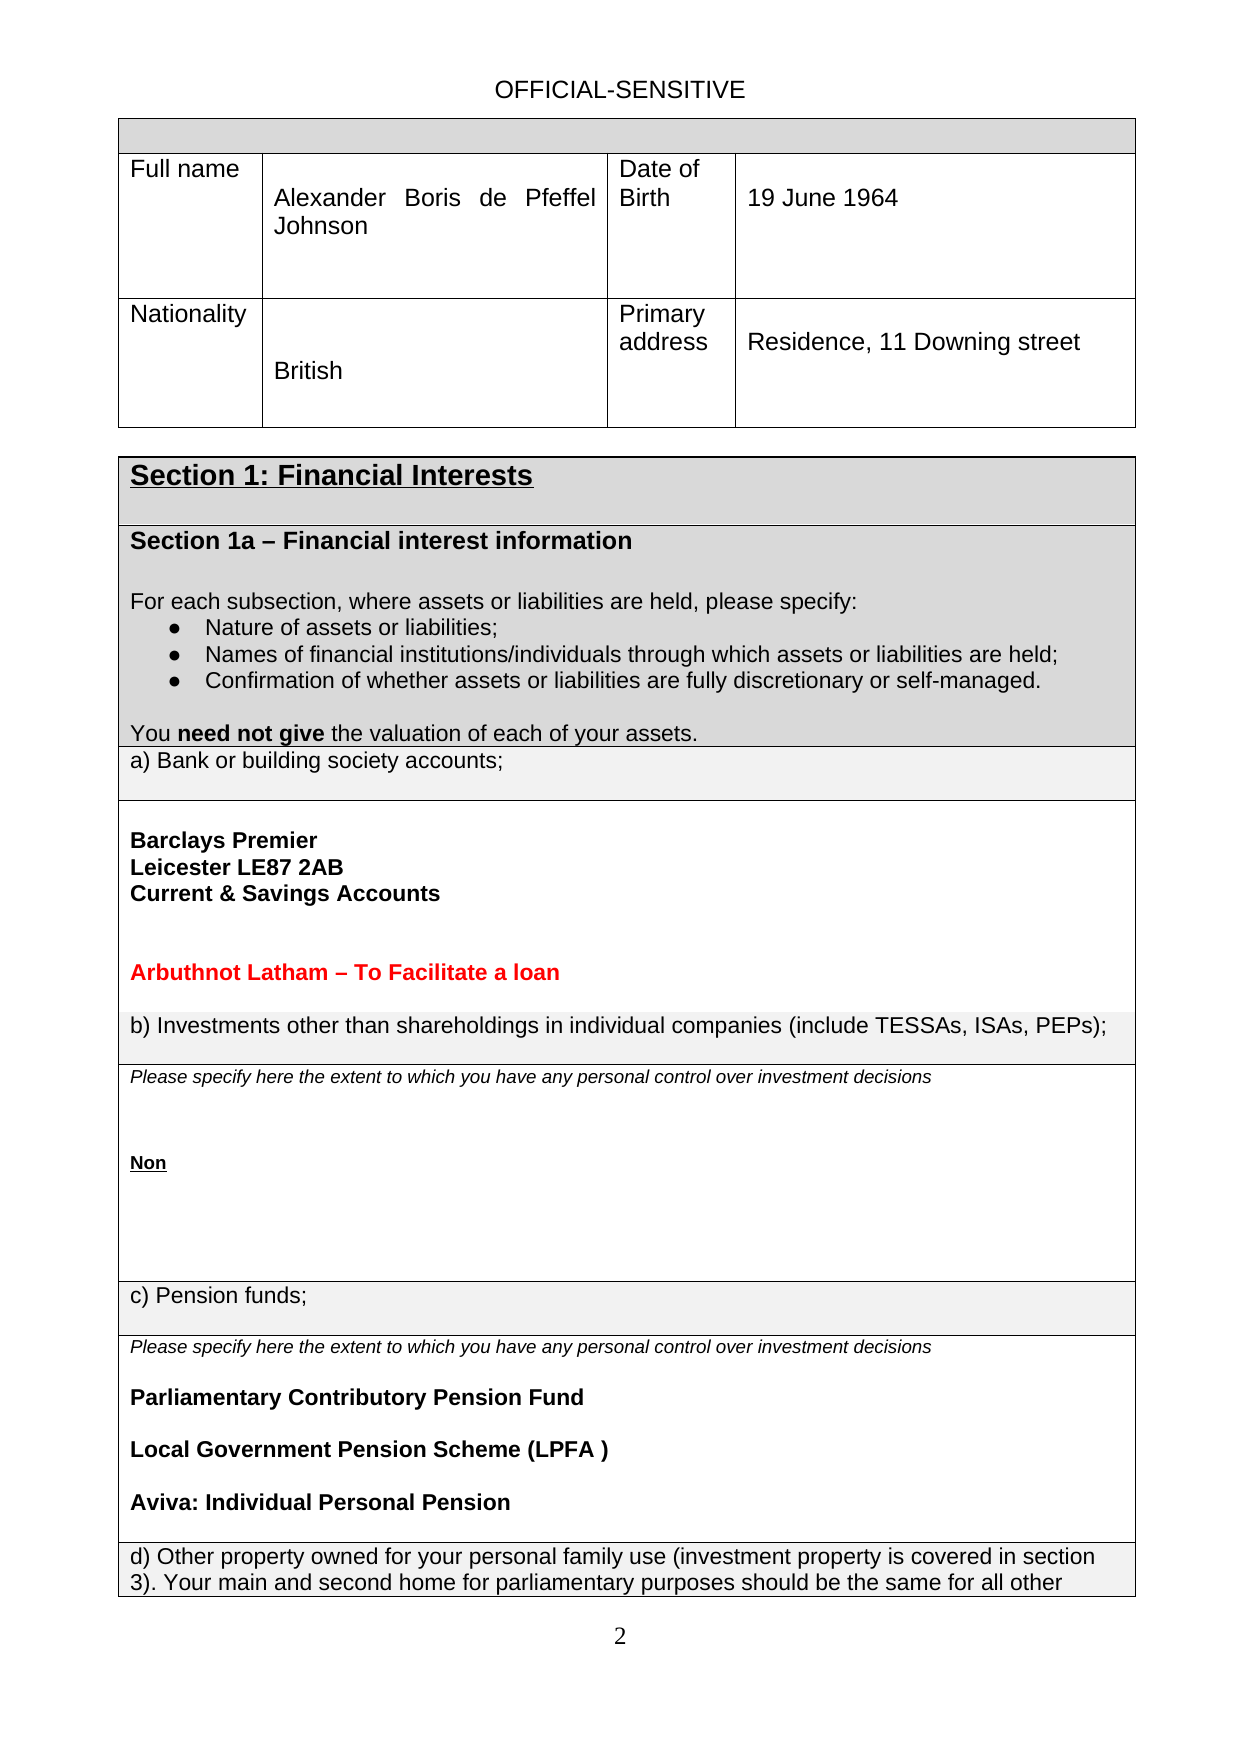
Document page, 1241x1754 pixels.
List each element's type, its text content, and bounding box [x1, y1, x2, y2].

table_cell Nationality [119, 299, 262, 427]
table_cell British [263, 299, 607, 427]
table_cell Section 1a – Financial interest information For each subsection, where assets or liabilities are held, please specify: Nature of assets or liabilities; Names of financial institutions/individuals through which assets or liabilities are held; Confirmation of whether assets or liabilities are fully discretionary or self-managed. You need not give the valuation of each of your assets. [119, 526, 1135, 746]
table_cell Alexander Boris de Pfeffel Johnson [263, 154, 607, 297]
table_header Initial information [119, 119, 1135, 153]
table_cell Please specify here the extent to which you have any personal control over investment decisions Non [119, 1065, 1135, 1281]
table_header Section 1: Financial Interests [119, 458, 1135, 524]
table_cell Date of Birth [608, 154, 735, 297]
table_cell Barclays Premier Leicester LE87 2AB Current & Savings Accounts Arbuthnot Latham – To Facilitate a loan [119, 801, 1135, 1012]
table_cell Full name [119, 154, 262, 297]
table_cell Primary address [608, 299, 735, 427]
table_cell 19 June 1964 [736, 154, 1135, 297]
table_cell Please specify here the extent to which you have any personal control over investment decisions Parliamentary Contributory Pension Fund Local Government Pension Scheme (LPFA ) Aviva: Individual Personal Pension [119, 1336, 1135, 1542]
table_cell Residence, 11 Downing street [736, 299, 1135, 427]
table_cell c) Pension funds; [119, 1282, 1135, 1335]
table_cell b) Investments other than shareholdings in individual companies (include TESSAs, ISAs, PEPs); [119, 1012, 1135, 1064]
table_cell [119, 1543, 1135, 1596]
table_cell a) Bank or building society accounts; [119, 747, 1135, 800]
